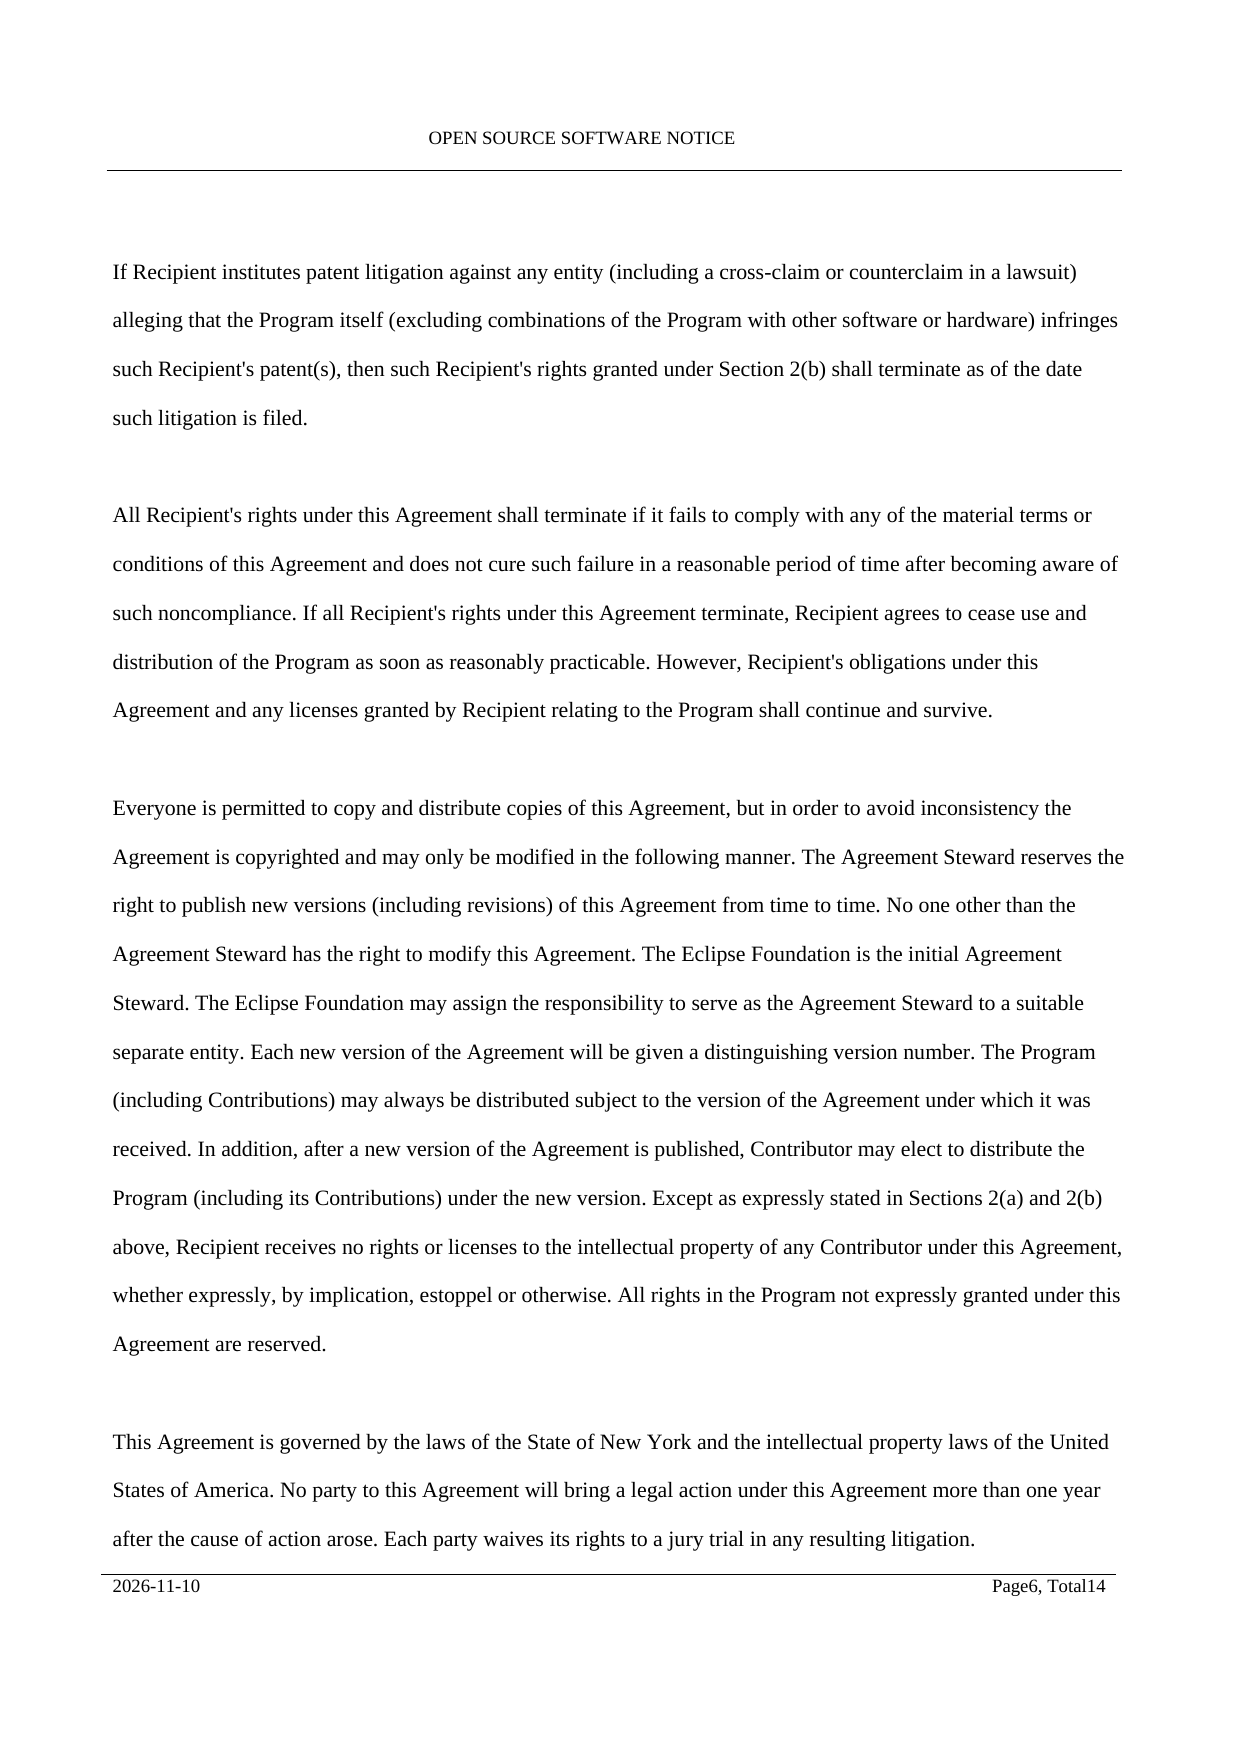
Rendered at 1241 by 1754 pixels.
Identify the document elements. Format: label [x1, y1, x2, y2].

text [112, 206, 1128, 1555]
